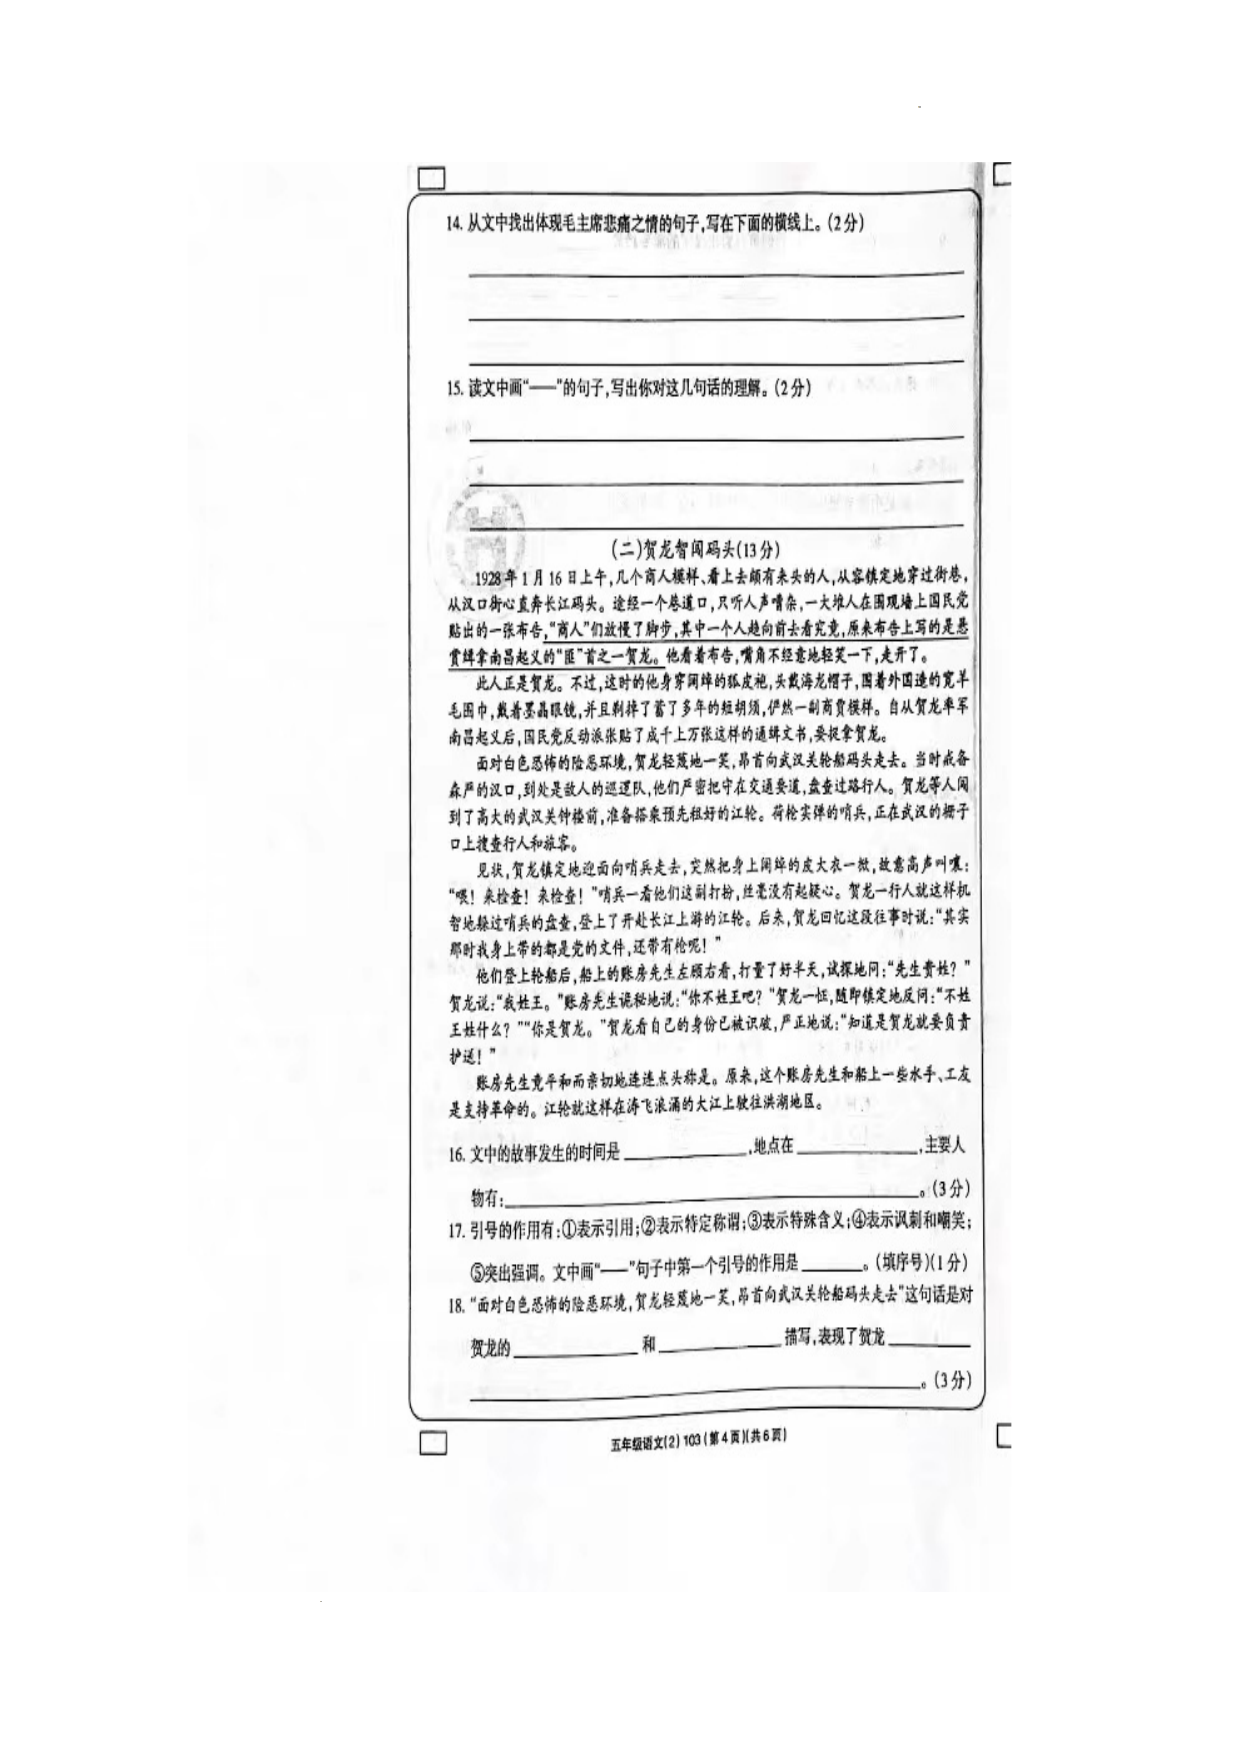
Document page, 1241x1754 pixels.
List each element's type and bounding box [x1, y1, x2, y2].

picture [187, 162, 1012, 1592]
